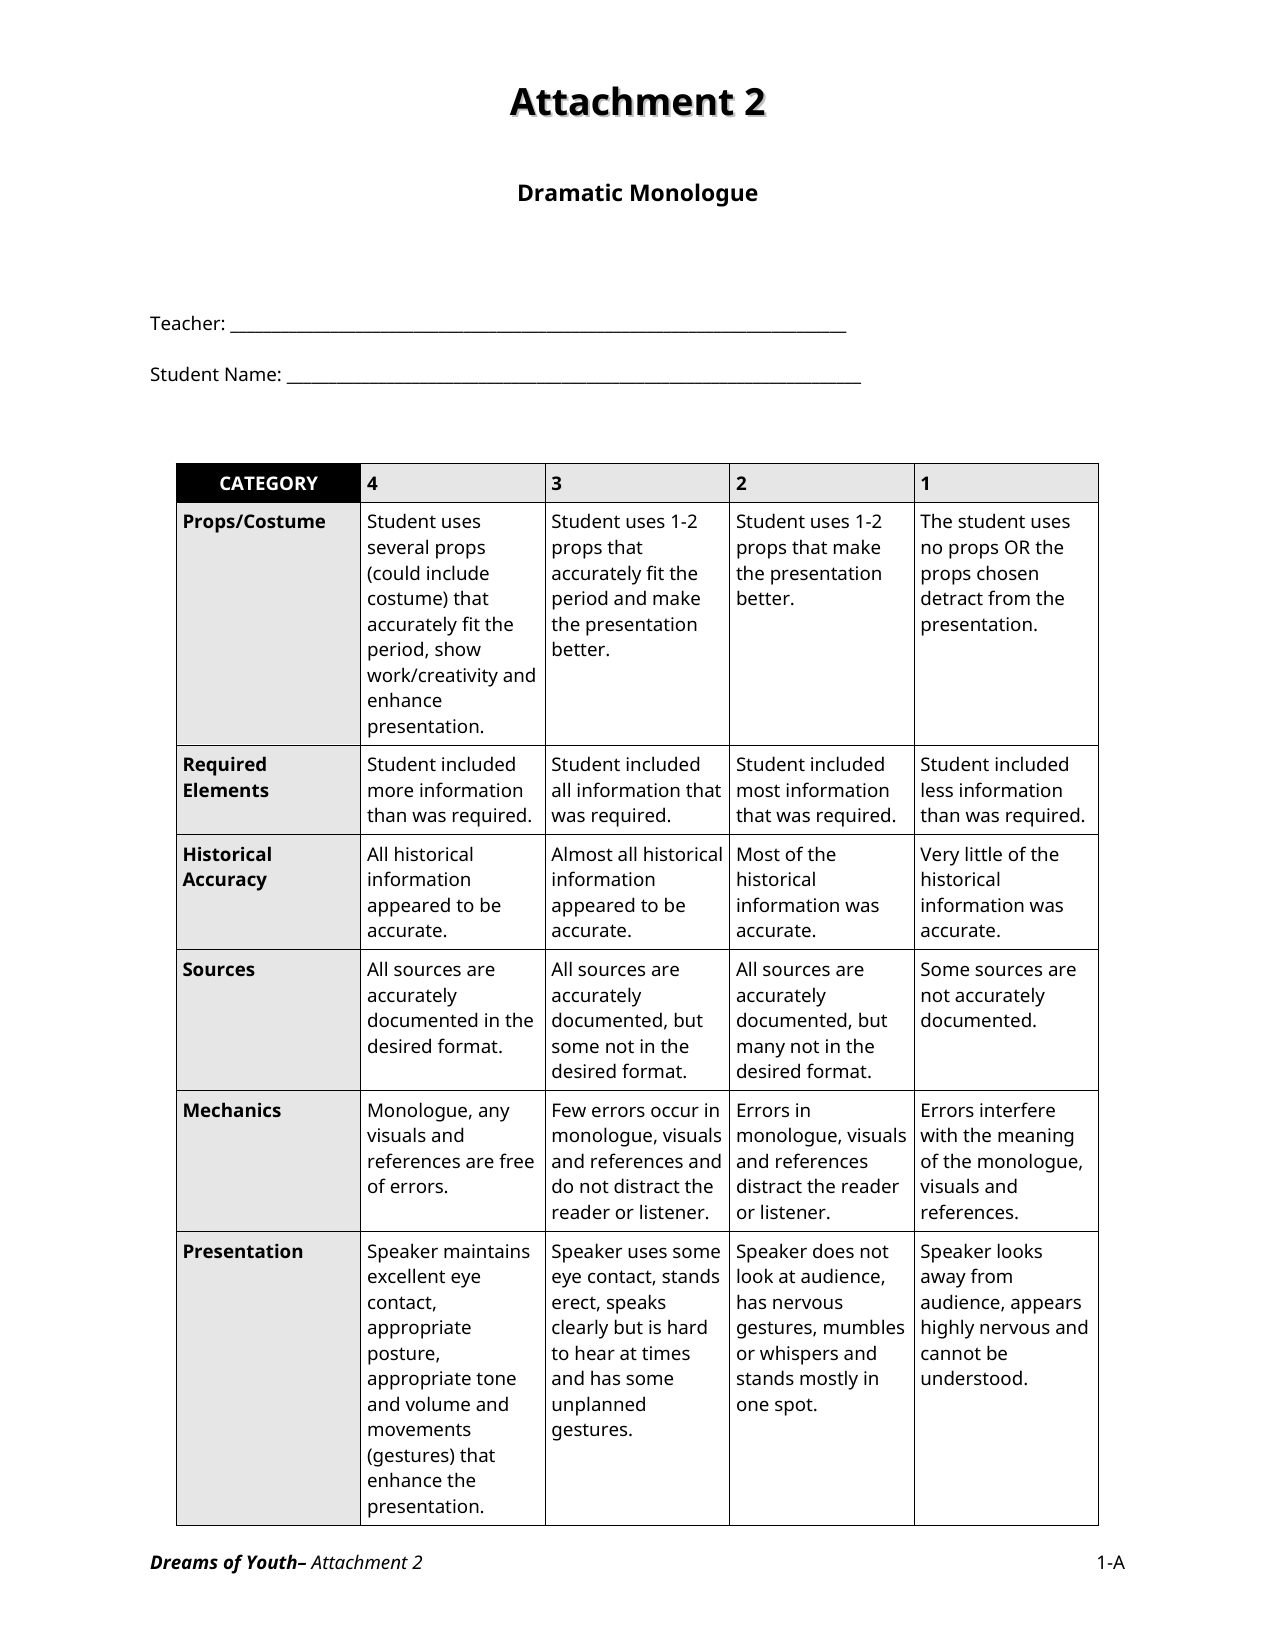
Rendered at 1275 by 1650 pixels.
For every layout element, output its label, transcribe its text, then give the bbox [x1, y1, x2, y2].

table_cell Student included most information that was required. [730, 746, 914, 834]
table_header 3 [546, 464, 729, 502]
table_cell Speaker does not look at audience, has nervous gestures, mumbles or whispers and stands mostly in one spot. [730, 1232, 914, 1525]
table_cell Student included more information than was required. [361, 746, 545, 834]
text Dramatic Monologue [150, 177, 1125, 208]
table_cell Errors in monologue, visuals and references distract the reader or listener. [730, 1091, 914, 1231]
table_cell Almost all historical information appeared to be accurate. [546, 835, 729, 949]
table_cell Few errors occur in monologue, visuals and references and do not distract the reader or listener. [546, 1091, 729, 1231]
table_cell Props/Costume [177, 503, 360, 744]
table_cell Very little of the historical information was accurate. [915, 835, 1098, 949]
table_cell Sources [177, 950, 360, 1090]
table_cell The student uses no props OR the props chosen detract from the presentation. [915, 503, 1098, 744]
text Student Name: _____________________________________________________________________ [150, 361, 1125, 386]
table_cell Monologue, any visuals and references are free of errors. [361, 1091, 545, 1231]
table_header 4 [361, 464, 545, 502]
table_cell Mechanics [177, 1091, 360, 1231]
table_cell Student uses several props (could include costume) that accurately fit the period, show work/creativity and enhance presentation. [361, 503, 545, 744]
table_cell Required Elements [177, 746, 360, 834]
table_header CATEGORY [177, 464, 360, 502]
table_header 2 [730, 464, 914, 502]
table_cell Some sources are not accurately documented. [915, 950, 1098, 1090]
table_cell All sources are accurately documented in the desired format. [361, 950, 545, 1090]
table_header 1 [915, 464, 1098, 502]
table_cell All historical information appeared to be accurate. [361, 835, 545, 949]
table_cell All sources are accurately documented, but some not in the desired format. [546, 950, 729, 1090]
table_cell Most of the historical information was accurate. [730, 835, 914, 949]
table_cell All sources are accurately documented, but many not in the desired format. [730, 950, 914, 1090]
table_cell Errors interfere with the meaning of the monologue, visuals and references. [915, 1091, 1098, 1231]
text Teacher: __________________________________________________________________________ [150, 310, 1125, 336]
table_cell Historical Accuracy [177, 835, 360, 949]
table_cell Presentation [177, 1232, 360, 1525]
table_cell Speaker uses some eye contact, stands erect, speaks clearly but is hard to hear at times and has some unplanned gestures. [546, 1232, 729, 1525]
table_cell Student included less information than was required. [915, 746, 1098, 834]
table_cell Speaker maintains excellent eye contact, appropriate posture, appropriate tone and volume and movements (gestures) that enhance the presentation. [361, 1232, 545, 1525]
table_cell Student uses 1-2 props that accurately fit the period and make the presentation better. [546, 503, 729, 744]
table_cell Speaker looks away from audience, appears highly nervous and cannot be understood. [915, 1232, 1098, 1525]
table_cell Student included all information that was required. [546, 746, 729, 834]
table_cell Student uses 1-2 props that make the presentation better. [730, 503, 914, 744]
